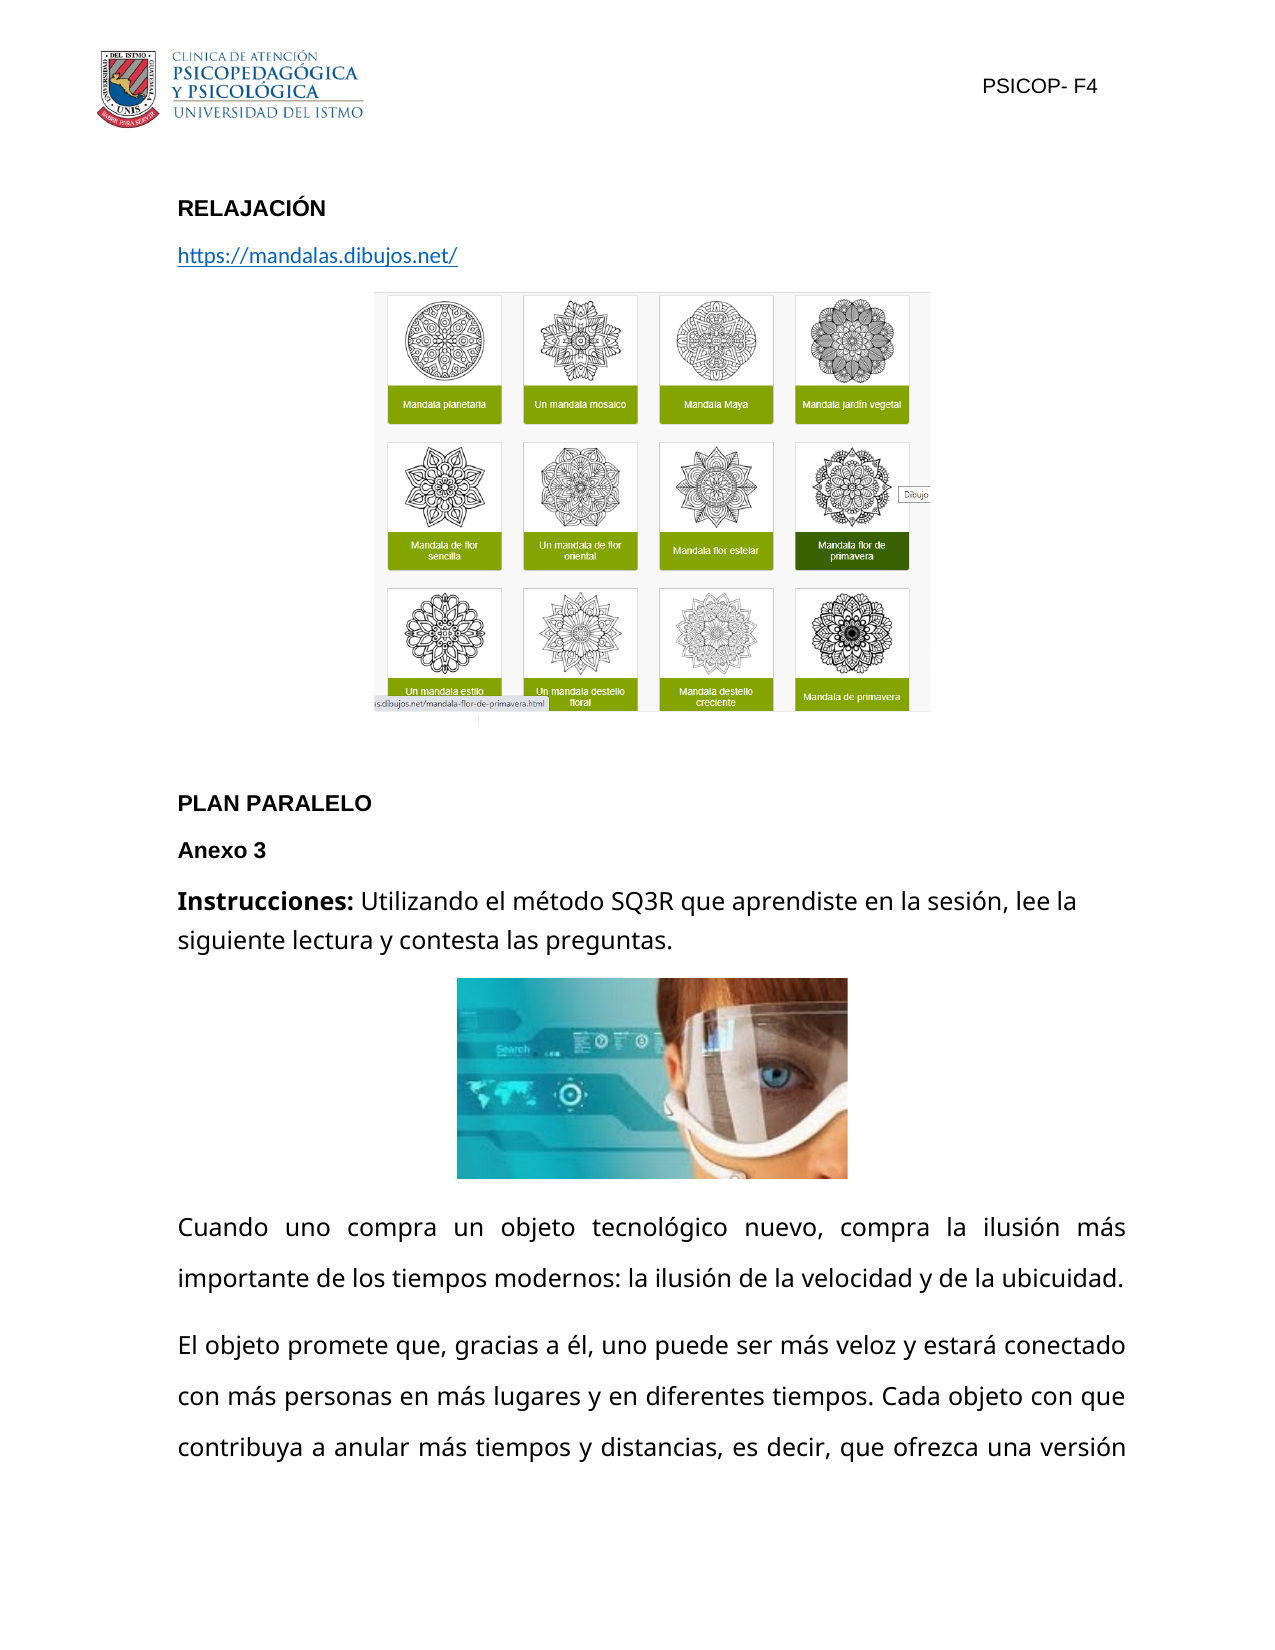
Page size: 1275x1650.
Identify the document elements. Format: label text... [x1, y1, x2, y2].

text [177, 1328, 1127, 1464]
text Anexo 3 [177, 837, 1127, 863]
picture [457, 978, 848, 1179]
text PLAN PARALELO [177, 790, 1127, 816]
text RELAJACIÓN [177, 194, 1127, 221]
picture [45, 21, 424, 163]
text Cuando uno compra un objeto tecnológico nuevo, compra la ilusión más importante de los tiempos modernos: la ilusión de la velocidad y de la ubicuidad. [177, 1209, 1127, 1294]
text Instrucciones: Utilizando el método SQ3R que aprendiste en la sesión, lee la siguiente lectura y contesta las preguntas. [177, 884, 1127, 957]
text https://mandalas.dibujos.net/ [177, 241, 1127, 269]
picture [374, 290, 931, 723]
